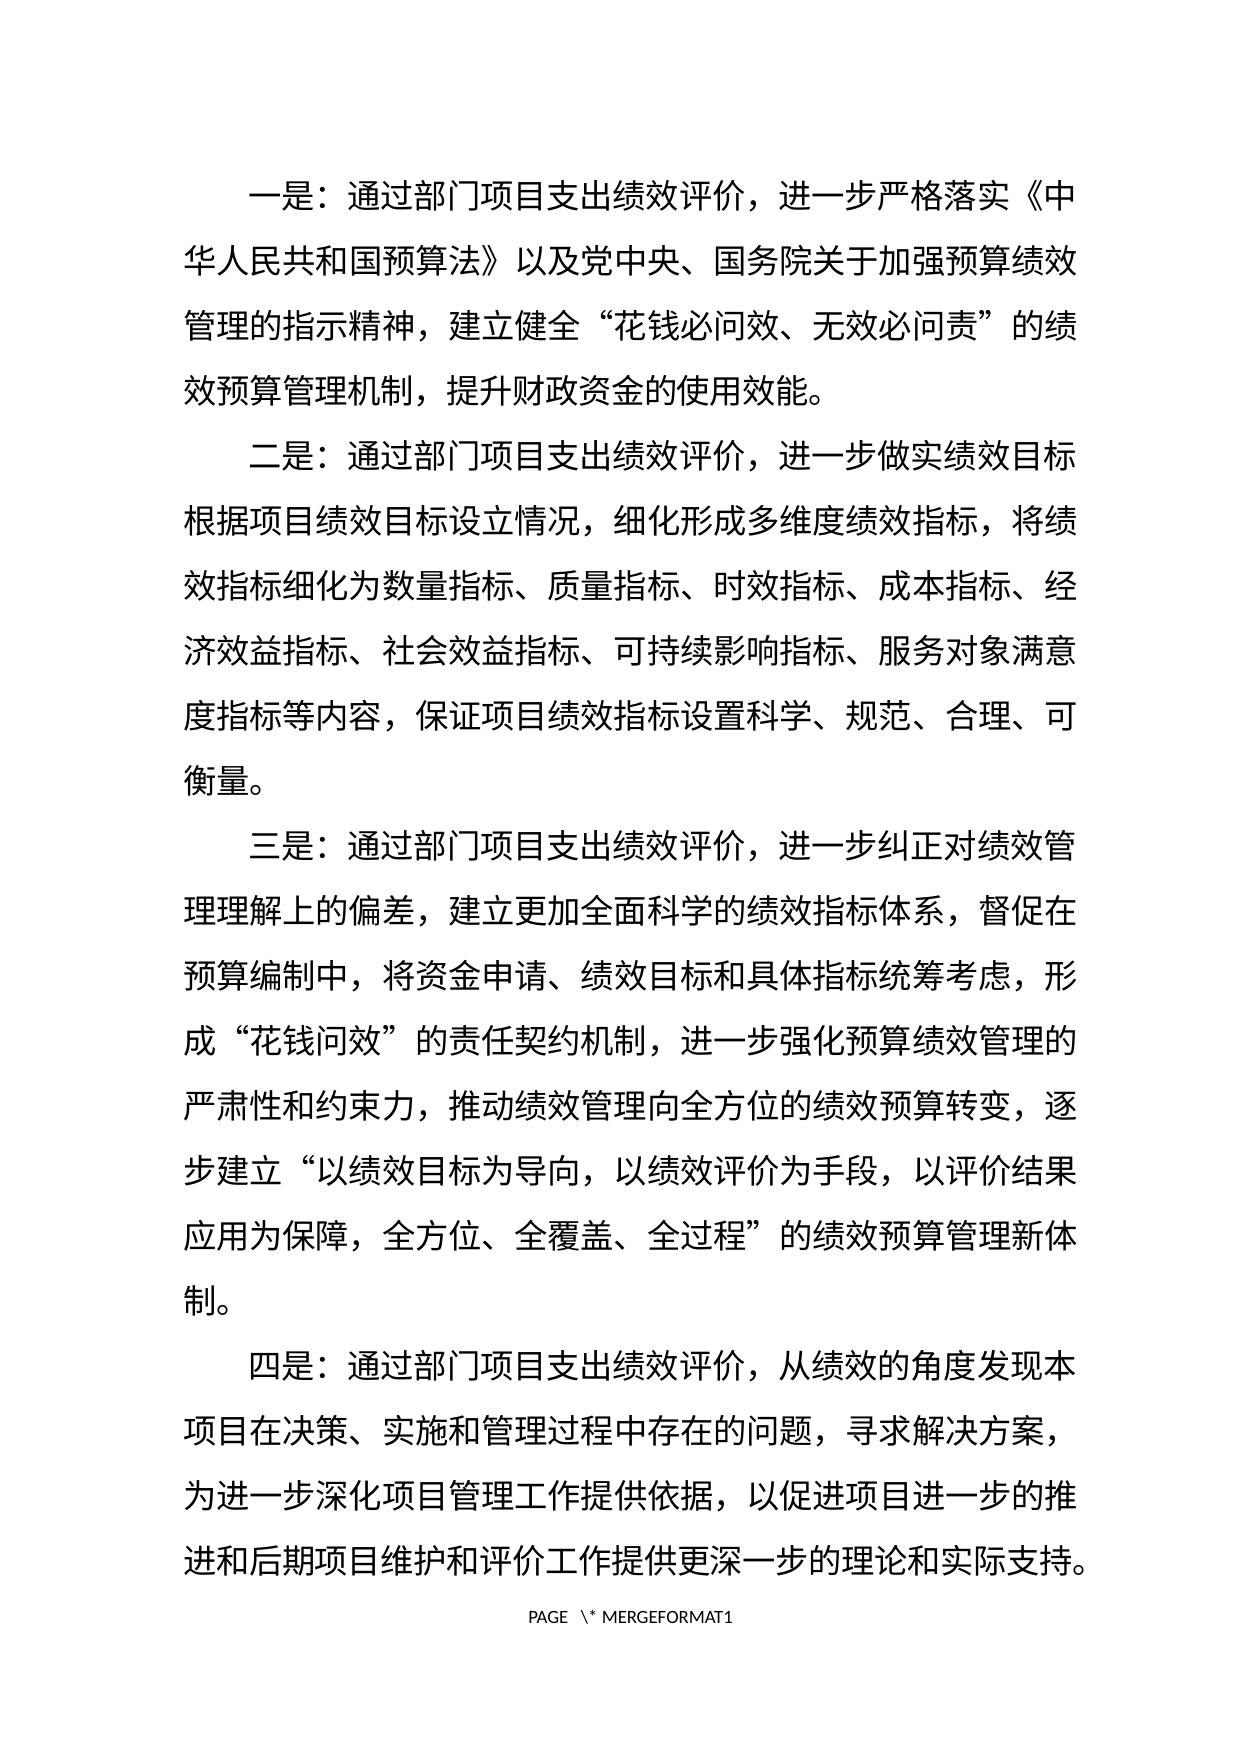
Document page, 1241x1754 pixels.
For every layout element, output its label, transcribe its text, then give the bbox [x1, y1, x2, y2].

text 三是：通过部门项目支出绩效评价，进一步纠正对绩效管理理解上的偏差，建立更加全面科学的绩效指标体系，督促在预算编制中，将资金申请、绩效目标和具体指标统筹考虑，形成“花钱问效”的责任契约机制，进一步强化预算绩效管理的严肃性和约束力，推动绩效管理向全方位的绩效预算转变，逐步建立“以绩效目标为导向，以绩效评价为手段，以评价结果应用为保障，全方位、全覆盖、全过程”的绩效预算管理新体制。 [183, 812, 1078, 1332]
text 二是：通过部门项目支出绩效评价，进一步做实绩效目标，根据项目绩效目标设立情况，细化形成多维度绩效指标，将绩效指标细化为数量指标、质量指标、时效指标、成本指标、经济效益指标、社会效益指标、可持续影响指标、服务对象满意度指标等内容，保证项目绩效指标设置科学、规范、合理、可衡量。 [183, 422, 1078, 812]
text 一是：通过部门项目支出绩效评价，进一步严格落实《中华人民共和国预算法》以及党中央、国务院关于加强预算绩效管理的指示精神，建立健全“花钱必问效、无效必问责”的绩效预算管理机制，提升财政资金的使用效能。 [183, 162, 1078, 422]
text 四是：通过部门项目支出绩效评价，从绩效的角度发现本项目在决策、实施和管理过程中存在的问题，寻求解决方案，为进一步深化项目管理工作提供依据，以促进项目进一步的推进和后期项目维护和评价工作提供更深一步的理论和实际支持。 [183, 1332, 1078, 1592]
